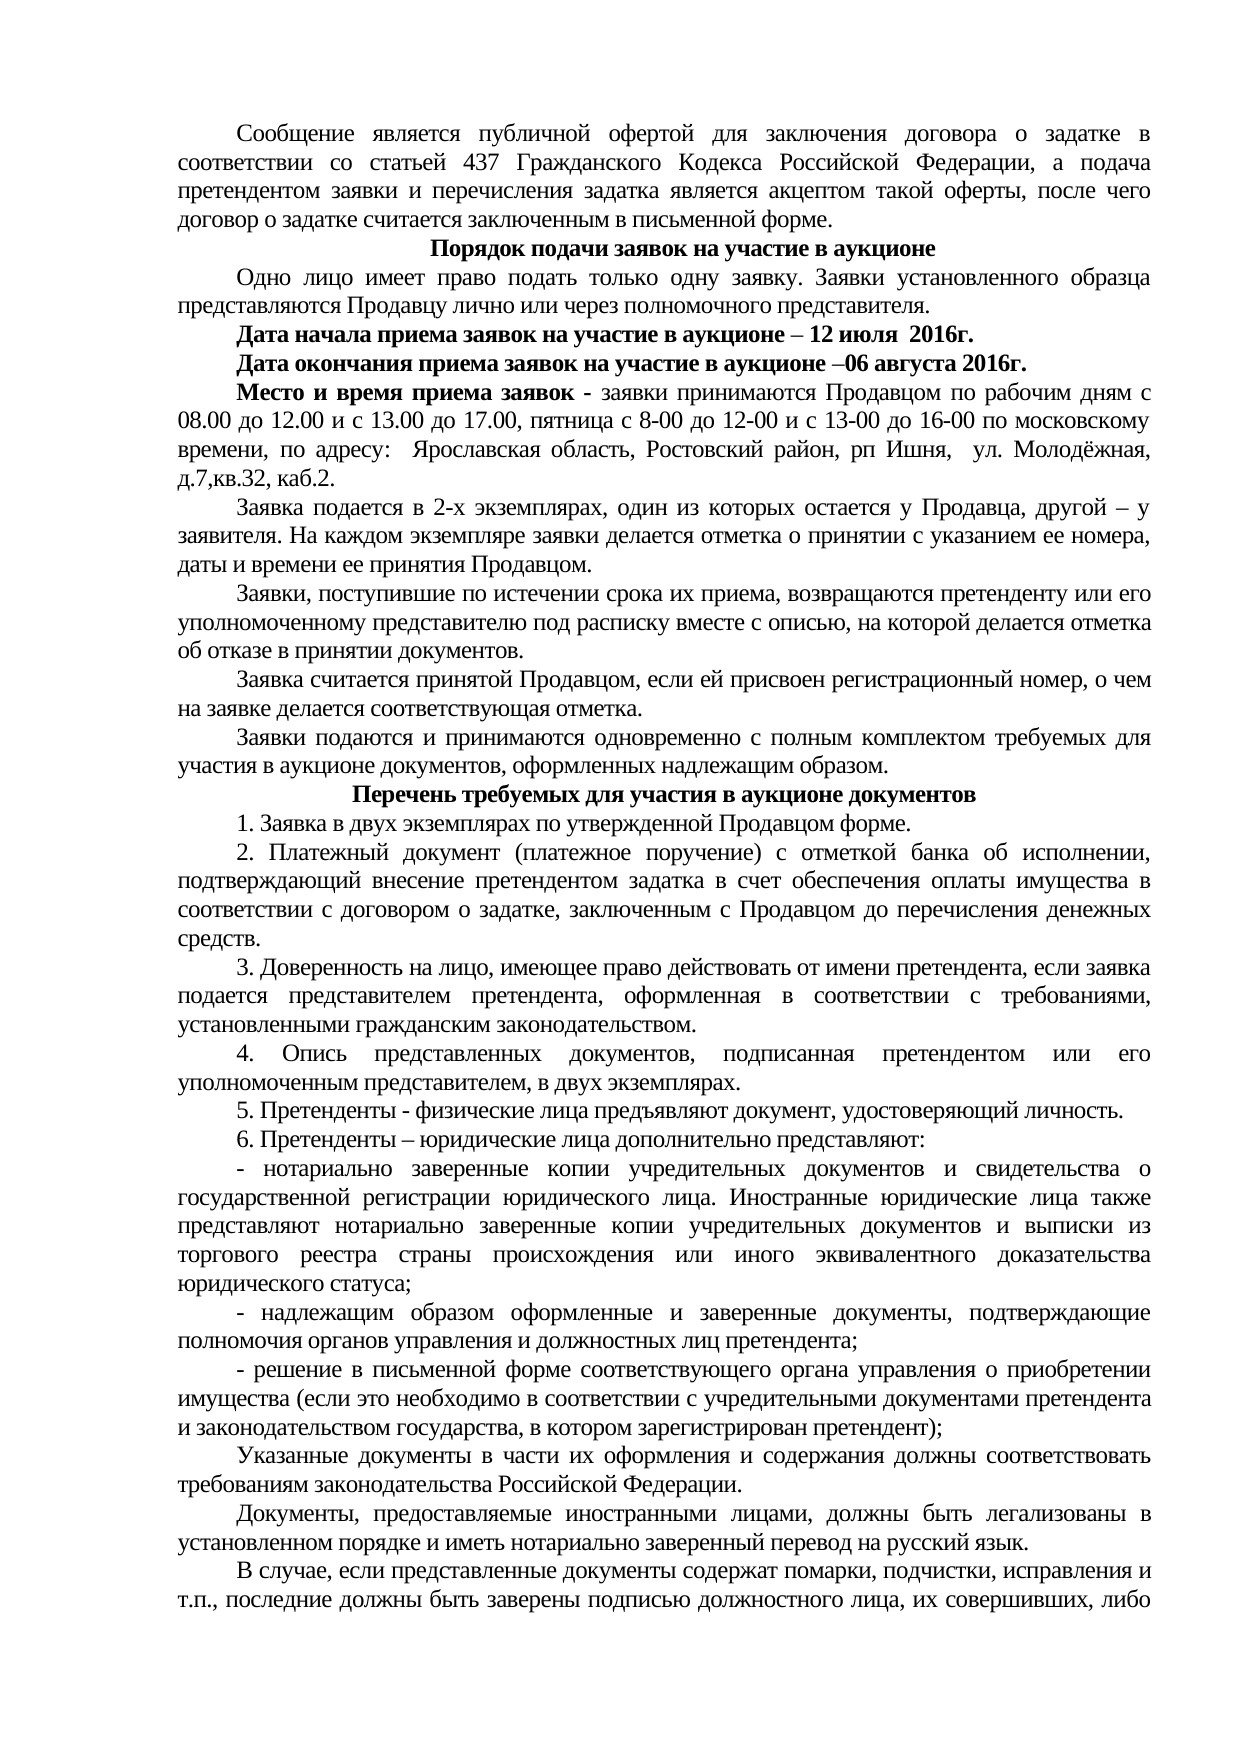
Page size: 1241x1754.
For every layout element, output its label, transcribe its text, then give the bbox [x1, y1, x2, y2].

text Заявка подается в 2-х экземплярах, один из которых остается у Продавца, другой – у заявителя. На каждом экземпляре заявки делается отметка о принятии с указанием ее номера, даты и времени ее принятия Продавцом. [177, 492, 1152, 578]
text 2. Платежный документ (платежное поручение) с отметкой банка об исполнении, подтверждающий внесение претендентом задатка в счет обеспечения оплаты имущества в соответствии с договором о задатке, заключенным с Продавцом до перечисления денежных средств. [177, 837, 1152, 952]
text Заявки подаются и принимаются одновременно с полным комплектом требуемых для участия в аукционе документов, оформленных надлежащим образом. [177, 722, 1152, 779]
text Сообщение является публичной офертой для заключения договора о задатке в соответствии со статьей 437 Гражданского Кодекса Российской Федерации, а подача претендентом заявки и перечисления задатка является акцептом такой оферты, после чего договор о задатке считается заключенным в письменной форме. [177, 118, 1152, 233]
text Заявки, поступившие по истечении срока их приема, возвращаются претенденту или его уполномоченному представителю под расписку вместе с описью, на которой делается отметка об отказе в принятии документов. [177, 578, 1152, 664]
text - решение в письменной форме соответствующего органа управления о приобретении имущества (если это необходимо в соответствии с учредительными документами претендента и законодательством государства, в котором зарегистрирован претендент); [177, 1354, 1152, 1441]
text 6. Претенденты – юридические лица дополнительно представляют: [177, 1124, 1152, 1153]
text - нотариально заверенные копии учредительных документов и свидетельства о государственной регистрации юридического лица. Иностранные юридические лица также представляют нотариально заверенные копии учредительных документов и выписки из торгового реестра страны происхождения или иного эквивалентного доказательства юридического статуса; [177, 1153, 1152, 1297]
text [177, 1556, 1152, 1613]
text 4. Опись представленных документов, подписанная претендентом или его уполномоченным представителем, в двух экземплярах. [177, 1038, 1152, 1096]
text Документы, предоставляемые иностранными лицами, должны быть легализованы в установленном порядке и иметь нотариально заверенный перевод на русский язык. [177, 1498, 1152, 1556]
text Место и время приема заявок - заявки принимаются Продавцом по рабочим дням с 08.00 до 12.00 и с 13.00 до 17.00, пятница с 8-00 до 12-00 и с 13-00 до 16-00 по московскому времени, по адресу: Ярославская область, Ростовский район, рп Ишня, ул. Молодёжная, д.7,кв.32, каб.2. [177, 377, 1152, 492]
text Перечень требуемых для участия в аукционе документов [177, 779, 1152, 808]
text 5. Претенденты - физические лица предъявляют документ, удостоверяющий личность. [177, 1096, 1152, 1124]
text 1. Заявка в двух экземплярах по утвержденной Продавцом форме. [177, 808, 1152, 837]
text Указанные документы в части их оформления и содержания должны соответствовать требованиям законодательства Российской Федерации. [177, 1441, 1152, 1498]
text Одно лицо имеет право подать только одну заявку. Заявки установленного образца представляются Продавцу лично или через полномочного представителя. [177, 262, 1152, 319]
text Дата начала приема заявок на участие в аукционе – 12 июля 2016г. [177, 319, 1152, 348]
text Дата окончания приема заявок на участие в аукционе –06 августа 2016г. [177, 348, 1152, 377]
text 3. Доверенность на лицо, имеющее право действовать от имени претендента, если заявка подается представителем претендента, оформленная в соответствии с требованиями, установленными гражданским законодательством. [177, 952, 1152, 1038]
text Заявка считается принятой Продавцом, если ей присвоен регистрационный номер, о чем на заявке делается соответствующая отметка. [177, 664, 1152, 722]
text - надлежащим образом оформленные и заверенные документы, подтверждающие полномочия органов управления и должностных лиц претендента; [177, 1297, 1152, 1354]
text Порядок подачи заявок на участие в аукционе [215, 233, 1152, 262]
